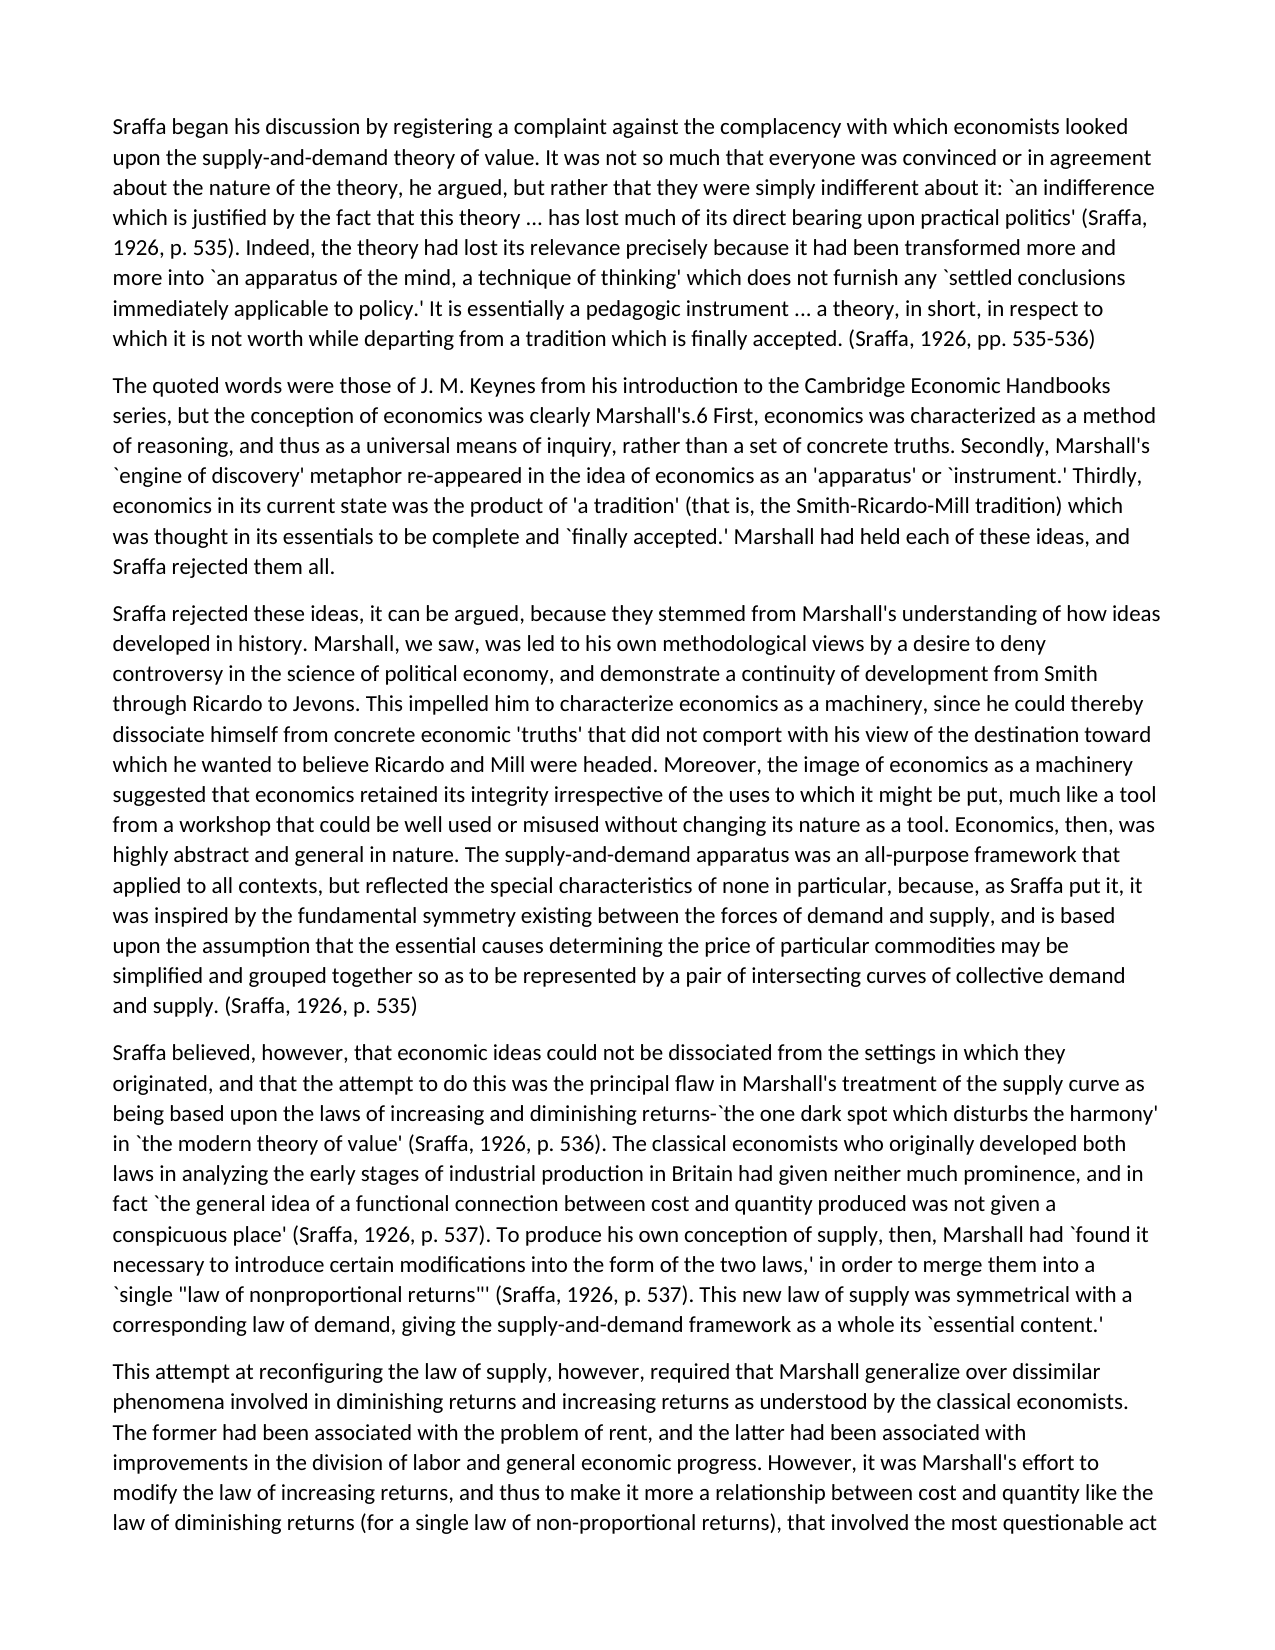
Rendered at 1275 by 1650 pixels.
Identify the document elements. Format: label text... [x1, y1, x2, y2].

text Sraffa began his discussion by registering a complaint against the complacency with which economists looked upon the supply-and-demand theory of value. It was not so much that everyone was convinced or in agreement about the nature of the theory, he argued, but rather that they were simply indifferent about it: `an indifference which is justified by the fact that this theory ... has lost much of its direct bearing upon practical politics' (Sraffa, 1926, p. 535). Indeed, the theory had lost its relevance precisely because it had been transformed more and more into `an apparatus of the mind, a technique of thinking' which does not furnish any `settled conclusions immediately applicable to policy.' It is essentially a pedagogic instrument ... a theory, in short, in respect to which it is not worth while departing from a tradition which is finally accepted. (Sraffa, 1926, pp. 535-536) [112, 112, 1162, 352]
text Sraffa believed, however, that economic ideas could not be dissociated from the settings in which they originated, and that the attempt to do this was the principal flaw in Marshall's treatment of the supply curve as being based upon the laws of increasing and diminishing returns-`the one dark spot which disturbs the harmony' in `the modern theory of value' (Sraffa, 1926, p. 536). The classical economists who originally developed both laws in analyzing the early stages of industrial production in Britain had given neither much prominence, and in fact `the general idea of a functional connection between cost and quantity produced was not given a conspicuous place' (Sraffa, 1926, p. 537). To produce his own conception of supply, then, Marshall had `found it necessary to introduce certain modifications into the form of the two laws,' in order to merge them into a `single "law of nonproportional returns"' (Sraffa, 1926, p. 537). This new law of supply was symmetrical with a corresponding law of demand, giving the supply-and-demand framework as a whole its `essential content.' [112, 1038, 1162, 1338]
text Sraffa rejected these ideas, it can be argued, because they stemmed from Marshall's understanding of how ideas developed in history. Marshall, we saw, was led to his own methodological views by a desire to deny controversy in the science of political economy, and demonstrate a continuity of development from Smith through Ricardo to Jevons. This impelled him to characterize economics as a machinery, since he could thereby dissociate himself from concrete economic 'truths' that did not comport with his view of the destination toward which he wanted to believe Ricardo and Mill were headed. Moreover, the image of economics as a machinery suggested that economics retained its integrity irrespective of the uses to which it might be put, much like a tool from a workshop that could be well used or misused without changing its nature as a tool. Economics, then, was highly abstract and general in nature. The supply-and-demand apparatus was an all-purpose framework that applied to all contexts, but reflected the special characteristics of none in particular, because, as Sraffa put it, it was inspired by the fundamental symmetry existing between the forces of demand and supply, and is based upon the assumption that the essential causes determining the price of particular commodities may be simplified and grouped together so as to be represented by a pair of intersecting curves of collective demand and supply. (Sraffa, 1926, p. 535) [112, 599, 1162, 1020]
text The quoted words were those of J. M. Keynes from his introduction to the Cambridge Economic Handbooks series, but the conception of economics was clearly Marshall's.6 First, economics was characterized as a method of reasoning, and thus as a universal means of inquiry, rather than a set of concrete truths. Secondly, Marshall's `engine of discovery' metaphor re-appeared in the idea of economics as an 'apparatus' or `instrument.' Thirdly, economics in its current state was the product of 'a tradition' (that is, the Smith-Ricardo-Mill tradition) which was thought in its essentials to be complete and `finally accepted.' Marshall had held each of these ideas, and Sraffa rejected them all. [112, 371, 1162, 580]
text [112, 1357, 1162, 1536]
